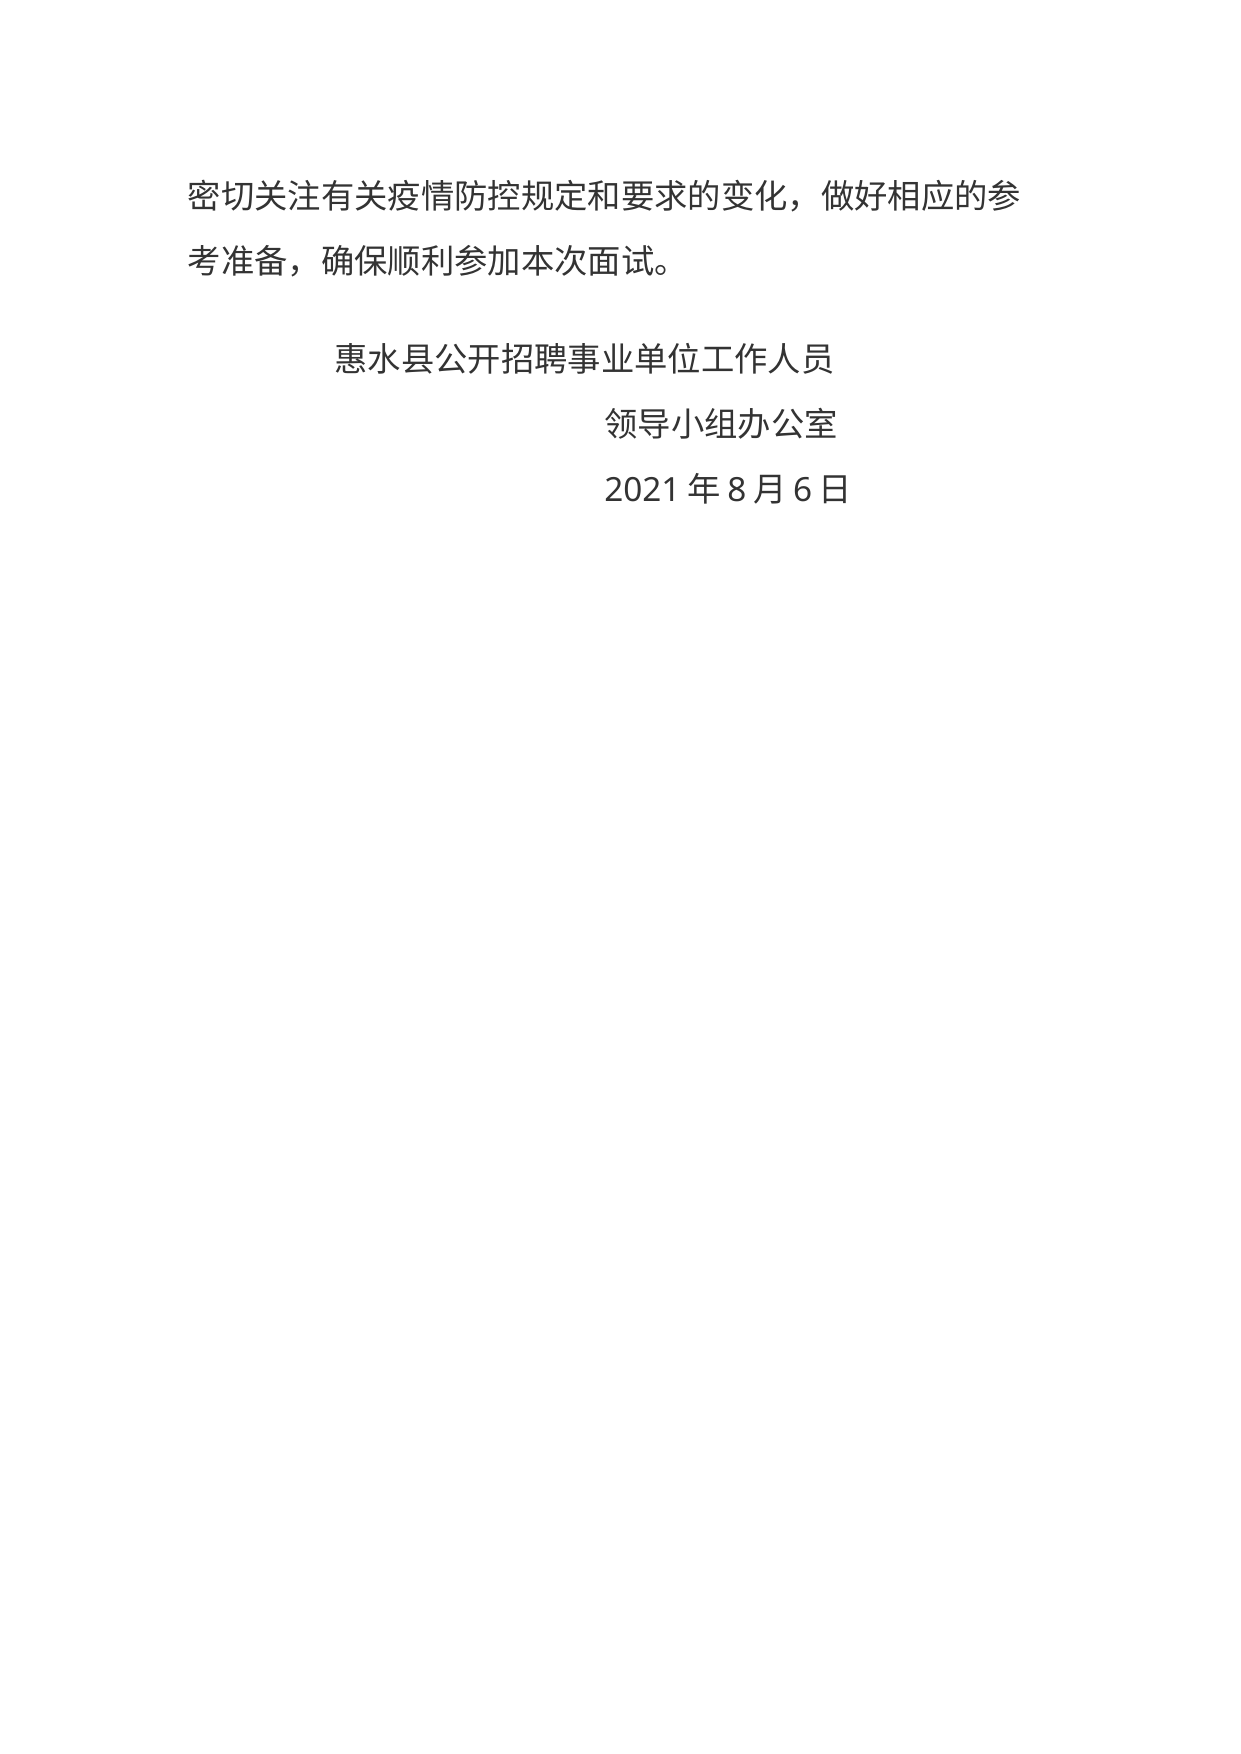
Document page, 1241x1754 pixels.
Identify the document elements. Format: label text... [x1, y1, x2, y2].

text 2021年8月6日 [187, 454, 1053, 519]
text 惠水县公开招聘事业单位工作人员 [187, 324, 1053, 389]
text 领导小组办公室 [187, 389, 1053, 454]
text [187, 162, 1053, 292]
